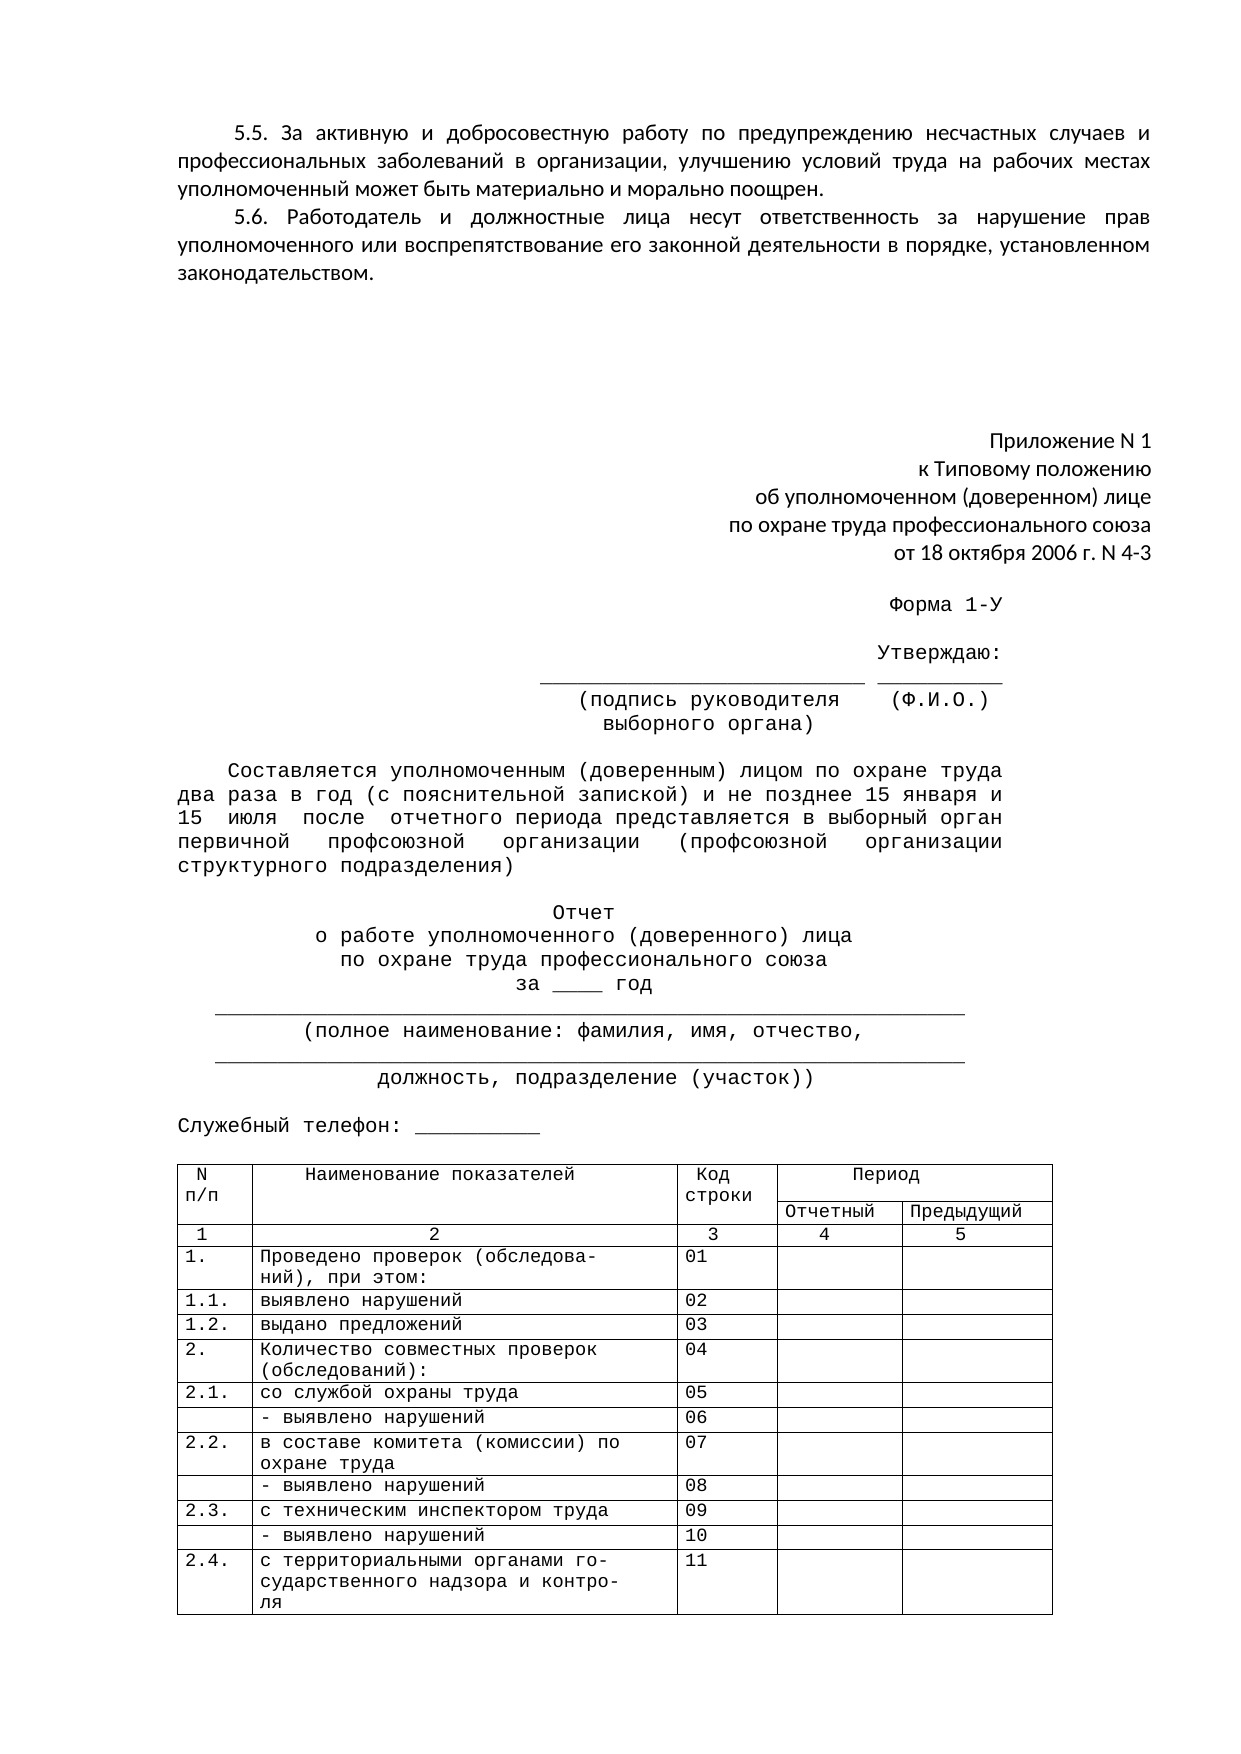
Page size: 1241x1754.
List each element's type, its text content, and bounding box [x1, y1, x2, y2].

table_cell Проведено проверок (обследова- ний), при этом: [253, 1247, 677, 1289]
table_cell 4 [778, 1225, 902, 1246]
table_cell 03 [678, 1315, 777, 1339]
text Форма 1-У [177, 594, 1152, 618]
text (подпись руководителя (Ф.И.О.) [177, 689, 1152, 713]
table_cell 1 [178, 1225, 252, 1246]
table_cell [778, 1433, 902, 1475]
table_cell 2 [253, 1225, 677, 1246]
table_cell [903, 1526, 1052, 1549]
table_cell 3 [678, 1225, 777, 1246]
text к Типовому положению [177, 454, 1152, 482]
table_cell [778, 1383, 902, 1407]
table_cell [903, 1247, 1052, 1289]
table_cell [778, 1476, 902, 1500]
text по охране труда профессионального союза [177, 510, 1152, 538]
table_cell 05 [678, 1383, 777, 1407]
text об уполномоченном (доверенном) лице [177, 482, 1152, 510]
text Приложение N 1 [177, 426, 1152, 454]
table_cell 01 [678, 1247, 777, 1289]
text 5.5. За активную и добросовестную работу по предупреждению несчастных случаев и профессиональных заболеваний в организации, улучшению условий труда на рабочих местах уполномоченный может быть материально и морально поощрен. [177, 118, 1152, 202]
text первичной профсоюзной организации (профсоюзной организации [177, 831, 1152, 854]
table_header Код строки [678, 1165, 777, 1223]
text Отчет [177, 902, 1152, 926]
text Составляется уполномоченным (доверенным) лицом по охране труда [177, 760, 1152, 784]
table_cell 2.4. [178, 1550, 252, 1614]
table_cell [903, 1290, 1052, 1314]
table_cell [903, 1315, 1052, 1339]
table_cell 10 [678, 1526, 777, 1549]
table_cell [778, 1290, 902, 1314]
table_cell [903, 1408, 1052, 1432]
table_cell с техническим инспектором труда [253, 1501, 677, 1524]
table_cell 1.1. [178, 1290, 252, 1314]
table_cell выдано предложений [253, 1315, 677, 1339]
table_cell 07 [678, 1433, 777, 1475]
table_cell [903, 1340, 1052, 1382]
table_cell [178, 1476, 252, 1500]
text от 18 октября 2006 г. N 4-3 [177, 538, 1152, 566]
text Служебный телефон: __________ [177, 1115, 1152, 1138]
table_header Наименование показателей [253, 1165, 677, 1223]
table_cell 2. [178, 1340, 252, 1382]
table_cell Предыдущий [903, 1202, 1052, 1223]
table_cell [903, 1383, 1052, 1407]
table_cell 08 [678, 1476, 777, 1500]
text (полное наименование: фамилия, имя, отчество, [177, 1020, 1152, 1044]
text за ____ год [177, 973, 1152, 996]
table_cell со службой охраны труда [253, 1383, 677, 1407]
table_cell [778, 1408, 902, 1432]
table_cell выявлено нарушений [253, 1290, 677, 1314]
table_cell [778, 1501, 902, 1524]
text по охране труда профессионального союза [177, 949, 1152, 973]
text ____________________________________________________________ [177, 1044, 1152, 1067]
table_cell [778, 1247, 902, 1289]
table_cell [778, 1315, 902, 1339]
table_cell 11 [678, 1550, 777, 1614]
table_header Период [778, 1165, 1052, 1201]
table_cell 02 [678, 1290, 777, 1314]
text выборного органа) [177, 713, 1152, 736]
table_cell с территориальными органами го- сударственного надзора и контро- ля [253, 1550, 677, 1614]
table_cell 09 [678, 1501, 777, 1524]
text о работе уполномоченного (доверенного) лица [177, 926, 1152, 949]
text 15 июля после отчетного периода представляется в выборный орган [177, 807, 1152, 831]
text должность, подразделение (участок)) [177, 1067, 1152, 1091]
text ____________________________________________________________ [177, 996, 1152, 1020]
table_cell [903, 1550, 1052, 1614]
table_cell 2.3. [178, 1501, 252, 1524]
text структурного подразделения) [177, 854, 1152, 878]
table_cell 2.2. [178, 1433, 252, 1475]
table_cell [903, 1433, 1052, 1475]
table_cell 5 [903, 1225, 1052, 1246]
table_cell [778, 1550, 902, 1614]
table_cell [778, 1340, 902, 1382]
table_cell 1. [178, 1247, 252, 1289]
table_header N п/п [178, 1165, 252, 1223]
table_cell - выявлено нарушений [253, 1476, 677, 1500]
table_cell 06 [678, 1408, 777, 1432]
text Утверждаю: [177, 642, 1152, 665]
table_cell 2.1. [178, 1383, 252, 1407]
table_cell Отчетный [778, 1202, 902, 1223]
text __________________________ __________ [177, 665, 1152, 689]
table_cell Количество совместных проверок (обследований): [253, 1340, 677, 1382]
table_cell 1.2. [178, 1315, 252, 1339]
table_cell - выявлено нарушений [253, 1408, 677, 1432]
text два раза в год (с пояснительной запиской) и не позднее 15 января и [177, 784, 1152, 807]
table_cell в составе комитета (комиссии) по охране труда [253, 1433, 677, 1475]
table_cell [178, 1526, 252, 1549]
table_cell - выявлено нарушений [253, 1526, 677, 1549]
table_cell [178, 1408, 252, 1432]
table_cell [778, 1526, 902, 1549]
table_cell [903, 1476, 1052, 1500]
table_cell 04 [678, 1340, 777, 1382]
text 5.6. Работодатель и должностные лица несут ответственность за нарушение прав уполномоченного или воспрепятствование его законной деятельности в порядке, установленном законодательством. [177, 202, 1152, 286]
table_cell [903, 1501, 1052, 1524]
